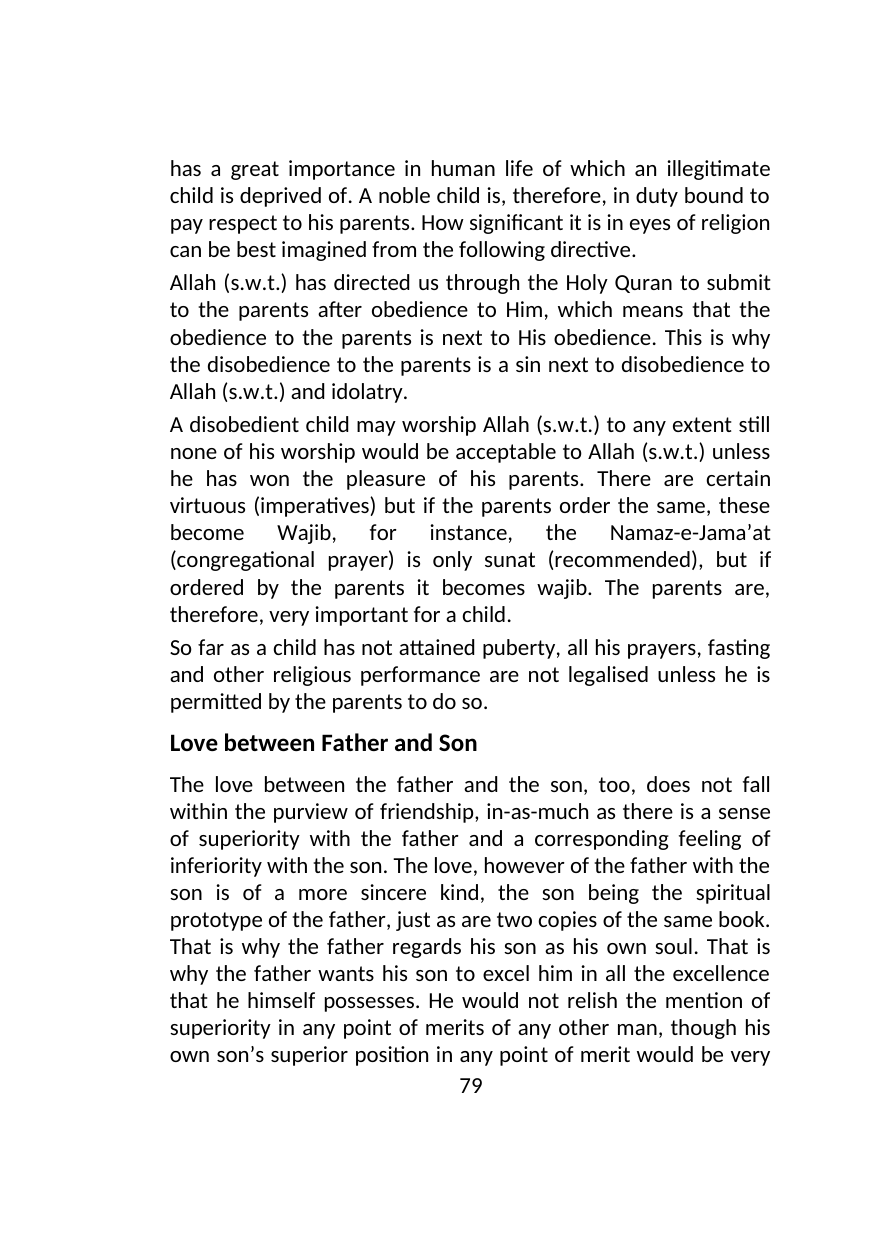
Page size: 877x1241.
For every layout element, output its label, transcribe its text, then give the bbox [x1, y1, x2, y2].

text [169, 154, 772, 263]
text So far as a child has not attained puberty, all his prayers, fasting and other religious performance are not legalised unless he is permitted by the parents to do so. [169, 634, 772, 715]
text Allah (s.w.t.) has directed us through the Holy Quran to submit to the parents after obedience to Him, which means that the obedience to the parents is next to His obedience. This is why the disobedience to the parents is a sin next to disobedience to Allah (s.w.t.) and idolatry. [169, 269, 772, 404]
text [169, 770, 772, 1068]
subtitle Love between Father and Son [169, 727, 772, 758]
text A disobedient child may worship Allah (s.w.t.) to any extent still none of his worship would be acceptable to Allah (s.w.t.) unless he has won the pleasure of his parents. There are certain virtuous (imperatives) but if the parents order the same, these become Wajib, for instance, the Namaz-e-Jama’at (congregational prayer) is only sunat (recommended), but if ordered by the parents it becomes wajib. The parents are, therefore, very important for a child. [169, 411, 772, 627]
